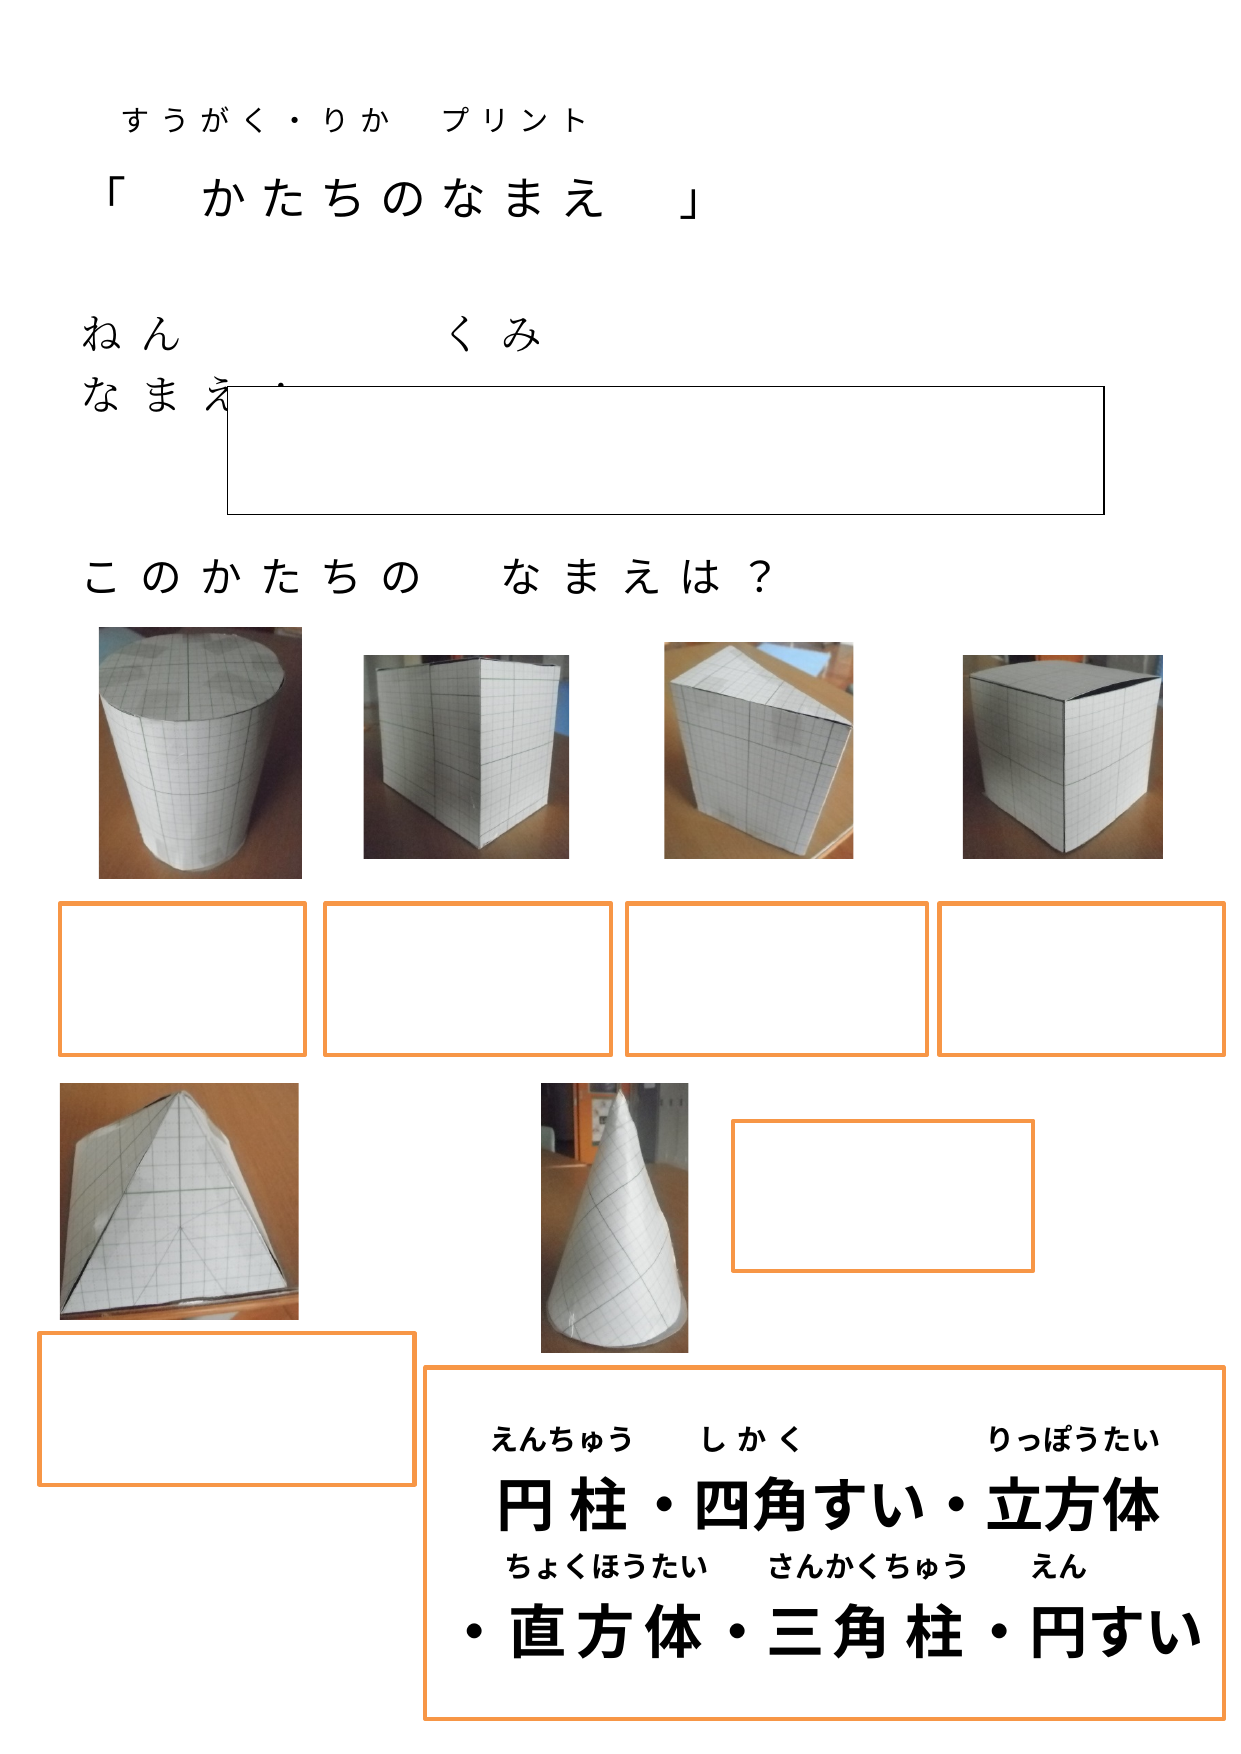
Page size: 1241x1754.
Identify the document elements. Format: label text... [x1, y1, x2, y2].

text このかたちの なまえは？ [80, 543, 1160, 604]
text すうがく・りか プリント [80, 89, 1160, 149]
picture [363, 655, 570, 859]
picture [541, 1083, 689, 1353]
text 「 かたちのなまえ 」 [80, 149, 1160, 240]
picture [59, 1083, 299, 1320]
text ねん くみ [80, 301, 1160, 362]
text なまえ： [80, 362, 1160, 422]
picture [962, 655, 1163, 859]
picture [664, 642, 854, 859]
picture [98, 627, 302, 879]
